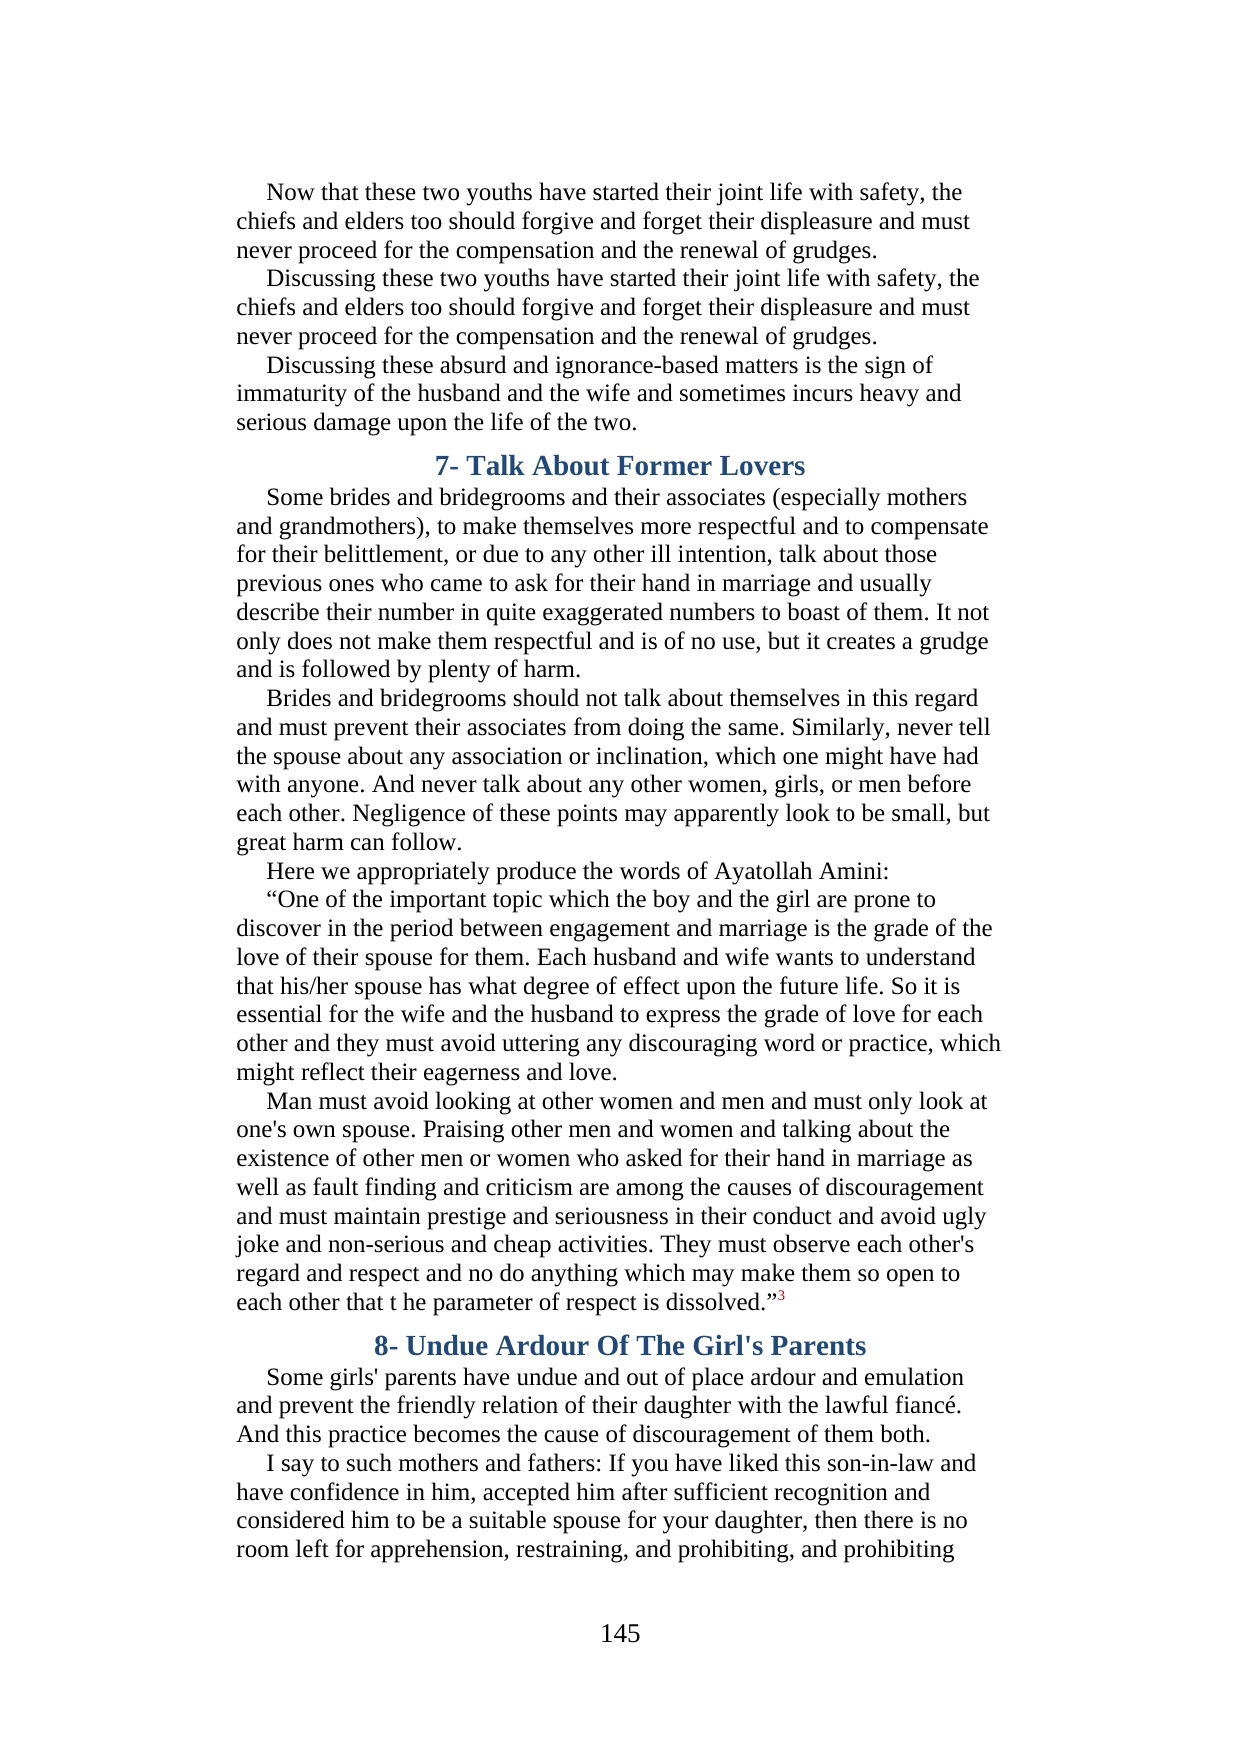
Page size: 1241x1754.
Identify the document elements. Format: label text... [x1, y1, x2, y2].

text Brides and bridegrooms should not talk about themselves in this regard and must prevent their associates from doing the same. Similarly, never tell the spouse about any association or inclination, which one might have had with anyone. And never talk about any other women, girls, or men before each other. Negligence of these points may apparently look to be small, but great harm can follow. [236, 683, 1004, 856]
subtitle 8- Undue Ardour Of The Girl's Parents [236, 1328, 1004, 1362]
text Some brides and bridegrooms and their associates (especially mothers and grandmothers), to make themselves more respectful and to compensate for their belittlement, or due to any other ill intention, talk about those previous ones who came to ask for their hand in marriage and usually describe their number in quite exaggerated numbers to boast of them. It not only does not make them respectful and is of no use, but it creates a grudge and is followed by plenty of harm. [236, 482, 1004, 683]
text Some girls' parents have undue and out of place ardour and emulation and prevent the friendly relation of their daughter with the lawful fiancé. And this practice becomes the cause of discouragement of them both. [236, 1362, 1004, 1448]
subtitle 7- Talk About Former Lovers [236, 448, 1004, 482]
text Discussing these two youths have started their joint life with safety, the chiefs and elders too should forgive and forget their displeasure and must never proceed for the compensation and the renewal of grudges. [236, 263, 1004, 350]
text Man must avoid looking at other women and men and must only look at one's own spouse. Praising other men and women and talking about the existence of other men or women who asked for their hand in marriage as well as fault finding and criticism are among the causes of discouragement and must maintain prestige and seriousness in their conduct and avoid ugly joke and non-serious and cheap activities. They must observe each other's regard and respect and no do anything which may make them so open to each other that t he parameter of respect is dissolved.”3 [236, 1086, 1004, 1316]
text “One of the important topic which the boy and the girl are prone to discover in the period between engagement and marriage is the grade of the love of their spouse for them. Each husband and wife wants to understand that his/her spouse has what degree of effect upon the future life. So it is essential for the wife and the husband to express the grade of love for each other and they must avoid uttering any discouraging word or practice, which might reflect their eagerness and love. [236, 884, 1004, 1086]
text Now that these two youths have started their joint life with safety, the chiefs and elders too should forgive and forget their displeasure and must never proceed for the compensation and the renewal of grudges. [236, 177, 1004, 263]
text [236, 1448, 1004, 1563]
text Discussing these absurd and ignorance-based matters is the sign of immaturity of the husband and the wife and sometimes incurs heavy and serious damage upon the life of the two. [236, 350, 1004, 436]
text Here we appropriately produce the words of Ayatollah Amini: [236, 856, 1004, 884]
